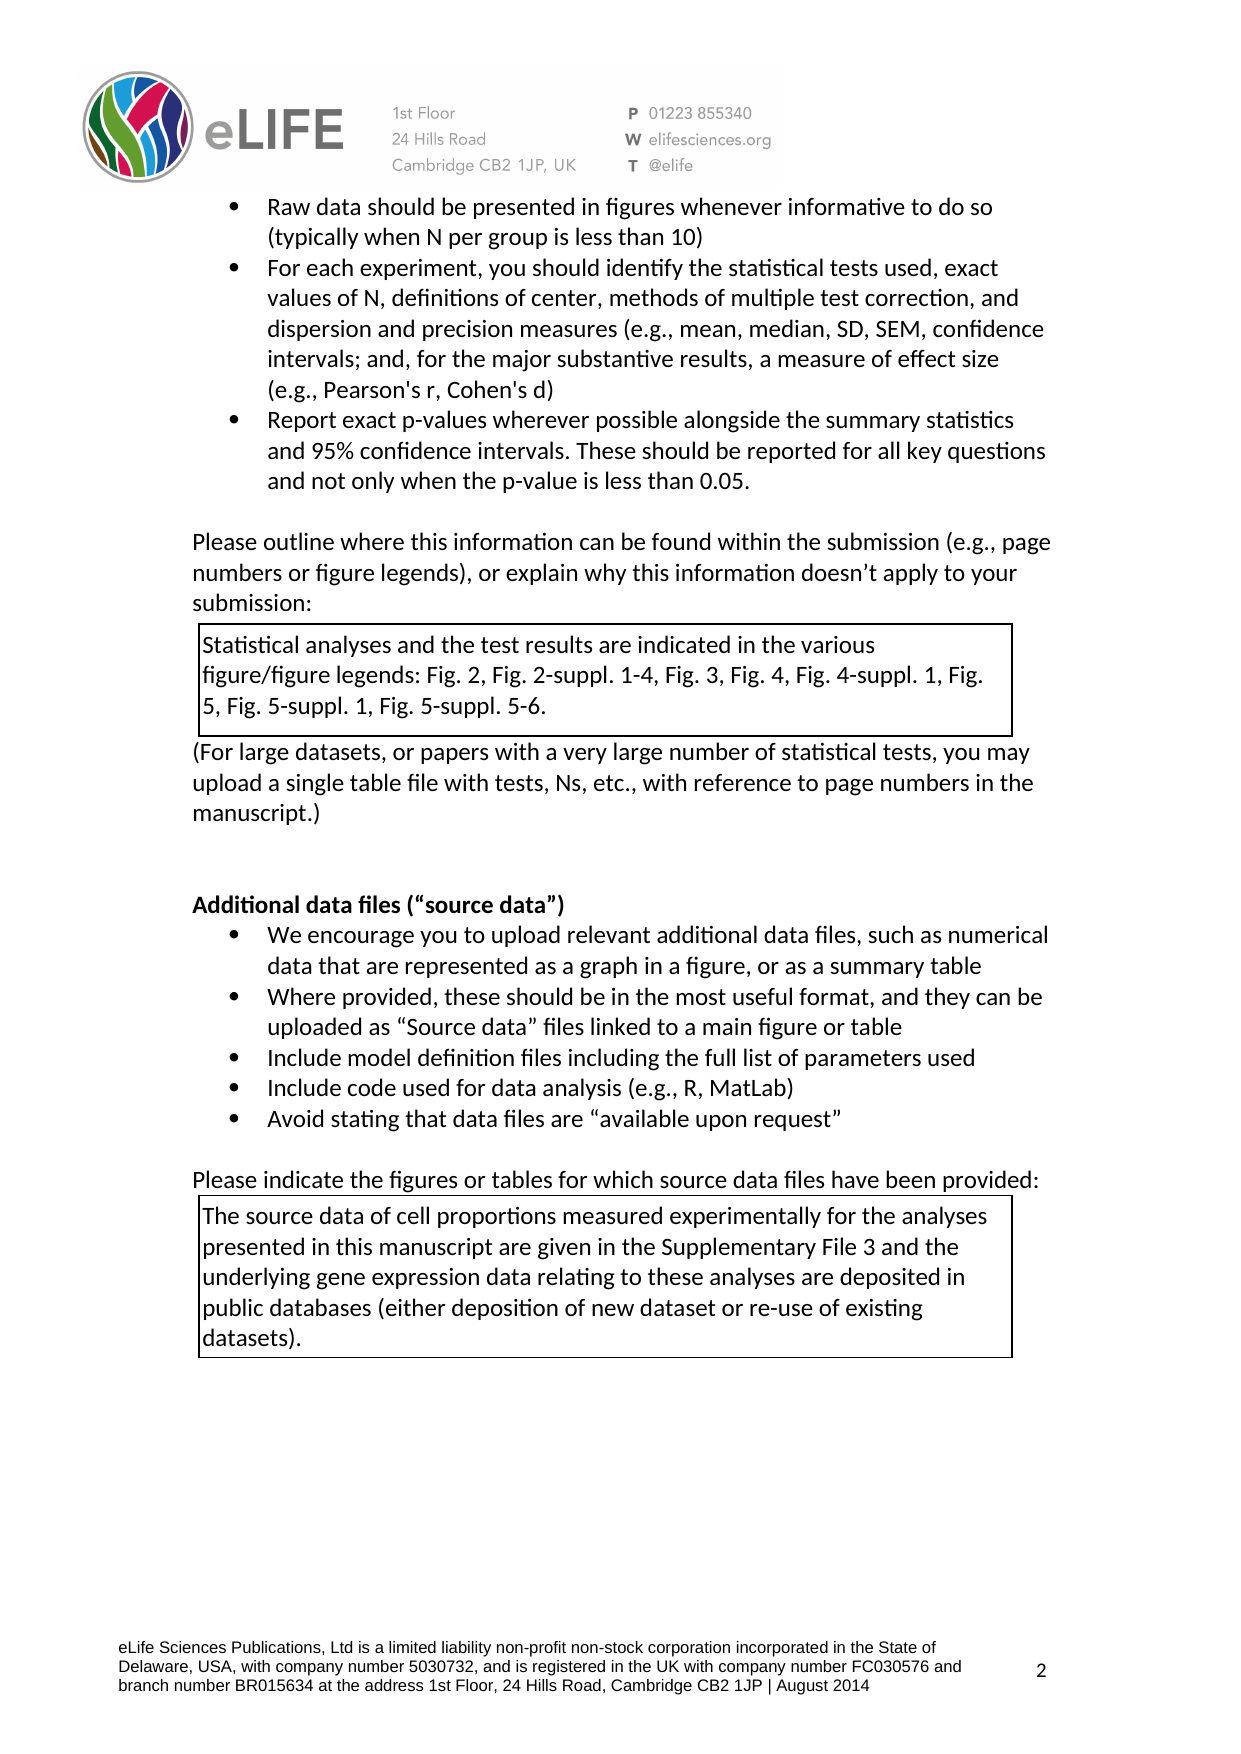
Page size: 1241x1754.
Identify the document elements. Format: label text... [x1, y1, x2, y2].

picture [73, 59, 784, 191]
text Statistical analyses and the test results are indicated in the various figure/figure legends: Fig. 2, Fig. 2-suppl. 1-4, Fig. 3, Fig. 4, Fig. 4-suppl. 1, Fig. 5, Fig. 5-suppl. 1, Fig. 5-suppl. 5-6. [200, 627, 1011, 723]
text Please outline where this information can be found within the submission (e.g., page numbers or figure legends), or explain why this information doesn’t apply to your submission: [192, 527, 1053, 618]
text Please indicate the figures or tables for which source data files have been provided: [192, 1164, 1053, 1194]
list Avoid stating that data files are “available upon request” [229, 1103, 1053, 1133]
list For each experiment, you should identify the statistical tests used, exact values of N, definitions of center, methods of multiple test correction, and dispersion and precision measures (e.g., mean, median, SD, SEM, confidence intervals; and, for the major substantive results, a measure of effect size (e.g., Pearson's r, Cohen's d) [229, 252, 1053, 404]
text The source data of cell proportions measured experimentally for the analyses presented in this manuscript are given in the Supplementary File 3 and the underlying gene expression data relating to these analyses are deposited in public databases (either deposition of new dataset or re-use of existing datasets). [200, 1198, 1011, 1355]
text (For large datasets, or papers with a very large number of statistical tests, you may upload a single table file with tests, Ns, etc., with reference to page numbers in the manuscript.) [192, 638, 1053, 828]
list Report exact p-values wherever possible alongside the summary statistics and 95% confidence intervals. These should be reported for all key questions and not only when the p-value is less than 0.05. [229, 404, 1053, 496]
list Include code used for data analysis (e.g., R, MatLab) [229, 1072, 1053, 1103]
list We encourage you to upload relevant additional data files, such as numerical data that are represented as a graph in a figure, or as a summary table [229, 920, 1053, 981]
list Raw data should be presented in figures whenever informative to do so (typically when N per group is less than 10) [229, 191, 1053, 252]
list Include model definition files including the full list of parameters used [229, 1042, 1053, 1072]
list Where provided, these should be in the most useful format, and they can be uploaded as “Source data” files linked to a main figure or table [229, 981, 1053, 1042]
text Additional data files (“source data”) [192, 889, 1053, 920]
